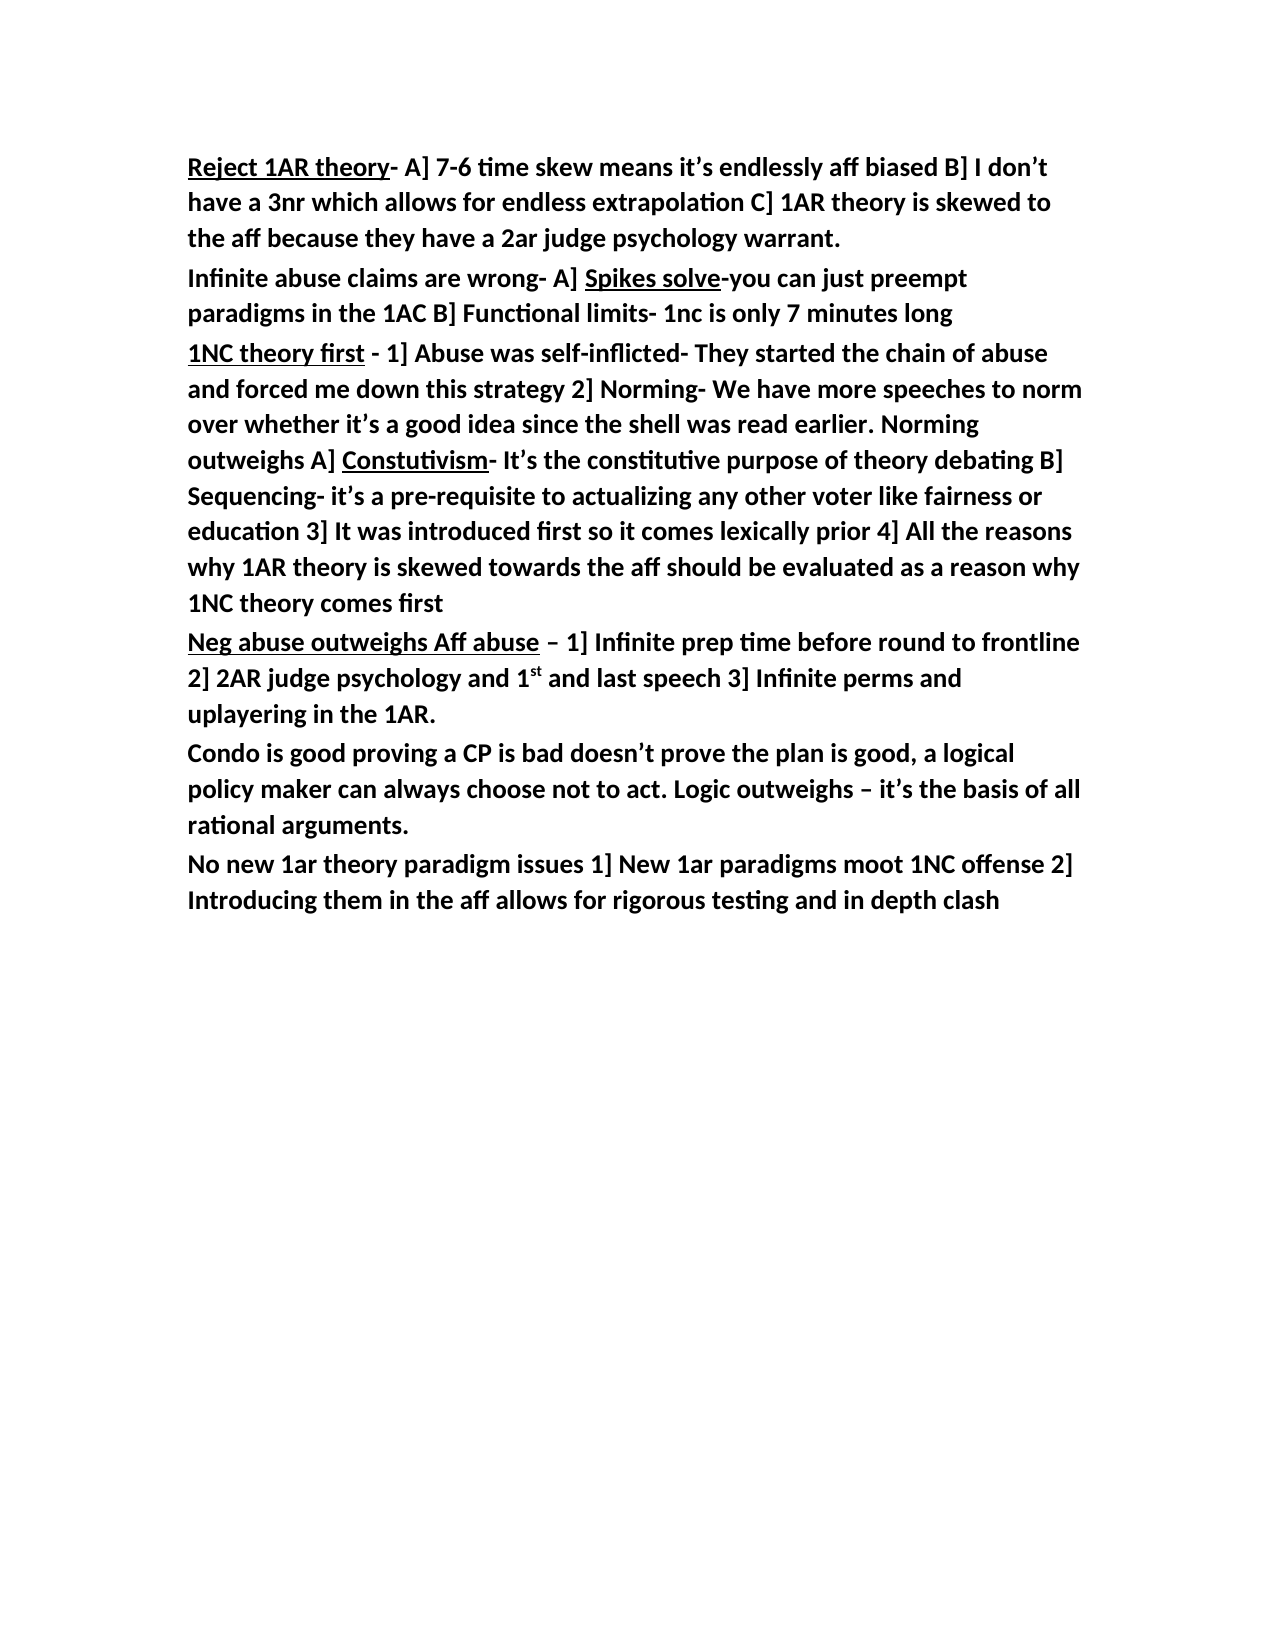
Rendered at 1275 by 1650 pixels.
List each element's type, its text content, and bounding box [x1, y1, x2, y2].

subtitle Neg abuse outweighs Aff abuse – 1] Infinite prep time before round to frontline 2] 2AR judge psychology and 1st and last speech 3] Infinite perms and uplayering in the 1AR. [187, 626, 1087, 730]
subtitle Condo is good proving a CP is bad doesn’t prove the plan is good, a logical policy maker can always choose not to act. Logic outweighs – it’s the basis of all rational arguments. [187, 737, 1087, 841]
subtitle No new 1ar theory paradigm issues 1] New 1ar paradigms moot 1NC offense 2] Introducing them in the aff allows for rigorous testing and in depth clash [187, 848, 1087, 916]
subtitle Infinite abuse claims are wrong- A] Spikes solve-you can just preempt paradigms in the 1AC B] Functional limits- 1nc is only 7 minutes long [187, 261, 1087, 330]
subtitle Reject 1AR theory- A] 7-6 time skew means it’s endlessly aff biased B] I don’t have a 3nr which allows for endless extrapolation C] 1AR theory is skewed to the aff because they have a 2ar judge psychology warrant. [187, 150, 1087, 254]
subtitle 1NC theory first - 1] Abuse was self-inflicted- They started the chain of abuse and forced me down this strategy 2] Norming- We have more speeches to norm over whether it’s a good idea since the shell was read earlier. Norming outweighs A] Constutivism- It’s the constitutive purpose of theory debating B] Sequencing- it’s a pre-requisite to actualizing any other voter like fairness or education 3] It was introduced first so it comes lexically prior 4] All the reasons why 1AR theory is skewed towards the aff should be evaluated as a reason why 1NC theory comes first [187, 336, 1087, 619]
